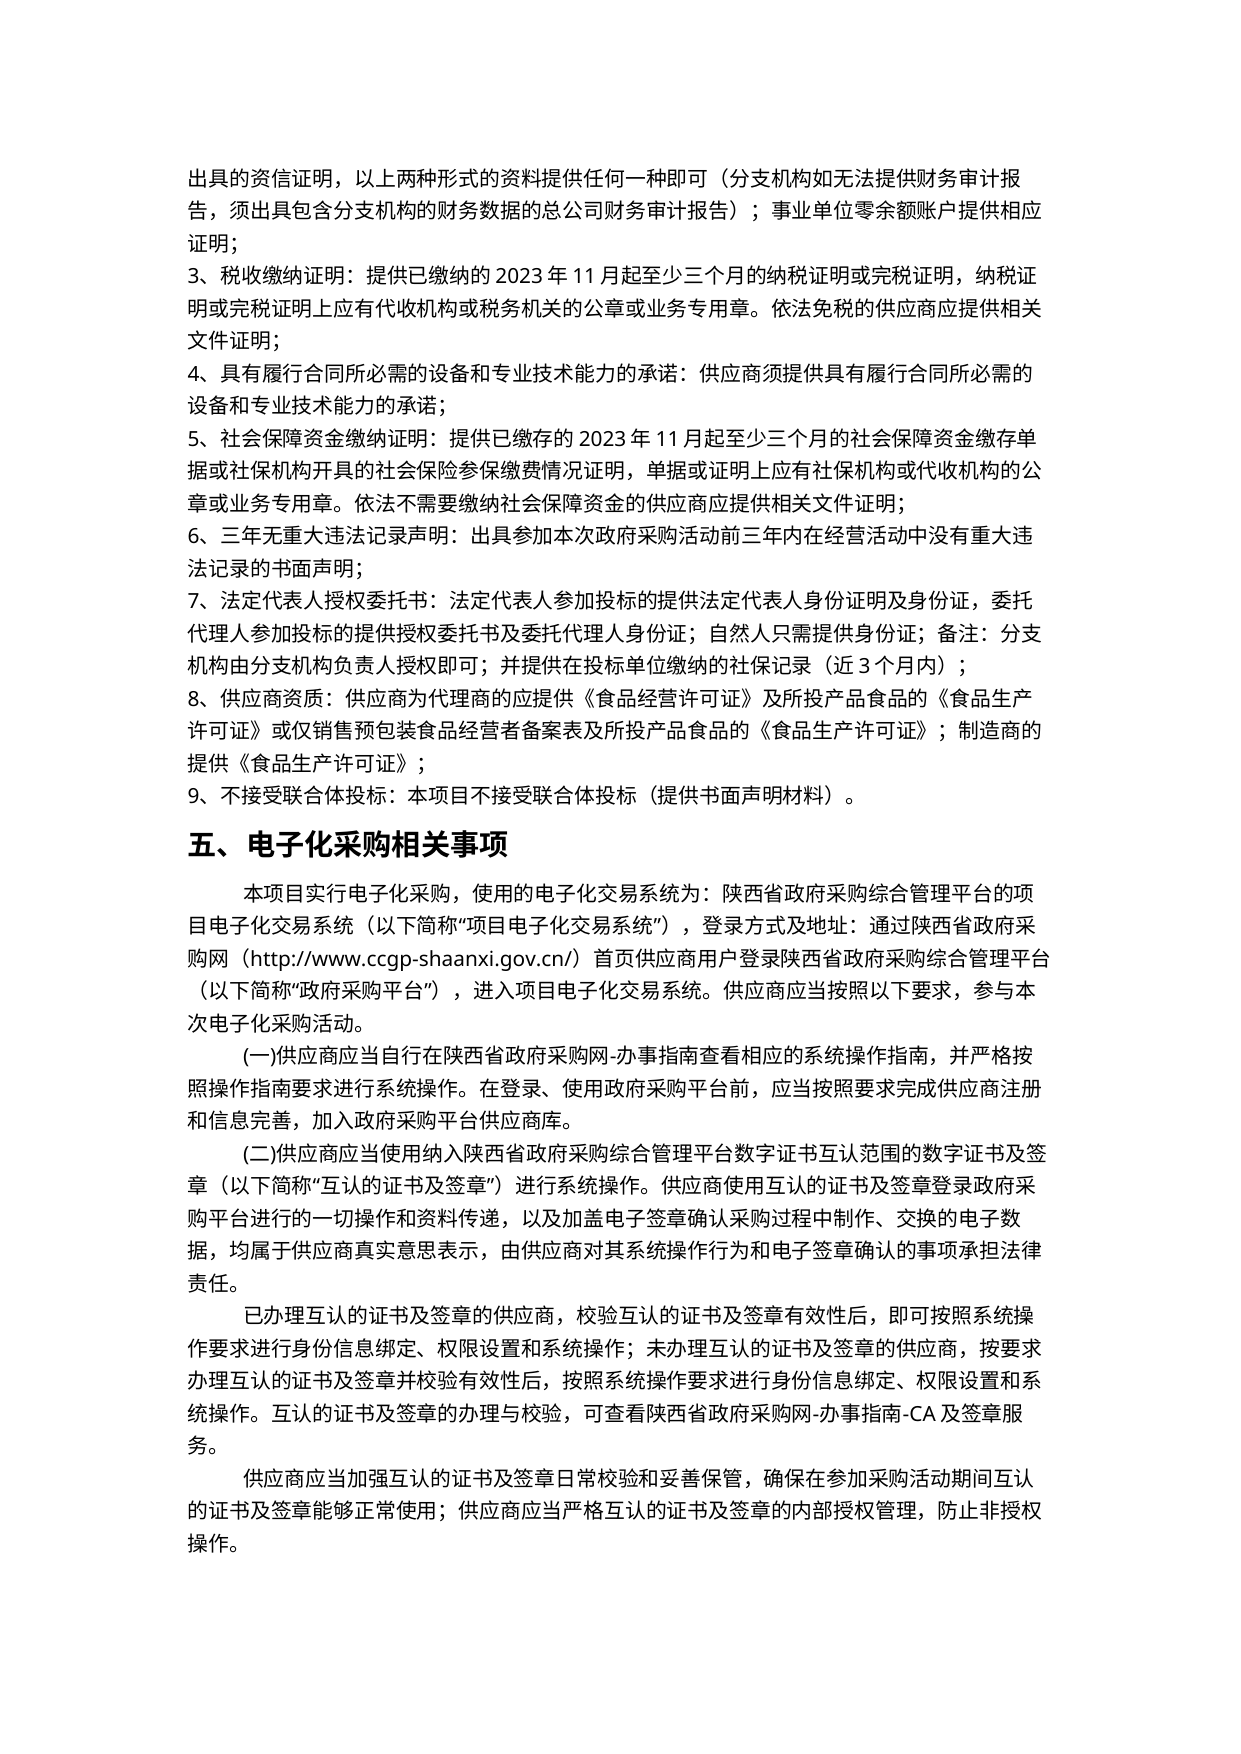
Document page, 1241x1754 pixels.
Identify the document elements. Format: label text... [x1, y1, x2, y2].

text 4、具有履行合同所必需的设备和专业技术能力的承诺：供应商须提供具有履行合同所必需的设备和专业技术能力的承诺； [187, 357, 1053, 422]
text 6、三年无重大违法记录声明：出具参加本次政府采购活动前三年内在经营活动中没有重大违法记录的书面声明； [187, 519, 1053, 584]
text (二)供应商应当使用纳入陕西省政府采购综合管理平台数字证书互认范围的数字证书及签章（以下简称“互认的证书及签章”）进行系统操作。供应商使用互认的证书及签章登录政府采购平台进行的一切操作和资料传递，以及加盖电子签章确认采购过程中制作、交换的电子数据，均属于供应商真实意思表示，由供应商对其系统操作行为和电子签章确认的事项承担法律责任。 [187, 1137, 1053, 1299]
text 7、法定代表人授权委托书：法定代表人参加投标的提供法定代表人身份证明及身份证，委托代理人参加投标的提供授权委托书及委托代理人身份证；自然人只需提供身份证；备注：分支机构由分支机构负责人授权即可；并提供在投标单位缴纳的社保记录（近3个月内）； [187, 584, 1053, 682]
text 本项目实行电子化采购，使用的电子化交易系统为：陕西省政府采购综合管理平台的项目电子化交易系统（以下简称“项目电子化交易系统”），登录方式及地址：通过陕西省政府采购网（http://www.ccgp-shaanxi.gov.cn/）首页供应商用户登录陕西省政府采购综合管理平台（以下简称“政府采购平台”），进入项目电子化交易系统。供应商应当按照以下要求，参与本次电子化采购活动。 [187, 877, 1053, 1039]
text 五、电子化采购相关事项 [187, 812, 1053, 877]
text 5、社会保障资金缴纳证明：提供已缴存的2023年11月起至少三个月的社会保障资金缴存单据或社保机构开具的社会保险参保缴费情况证明，单据或证明上应有社保机构或代收机构的公章或业务专用章。依法不需要缴纳社会保障资金的供应商应提供相关文件证明； [187, 422, 1053, 519]
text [187, 162, 1053, 259]
text 供应商应当加强互认的证书及签章日常校验和妥善保管，确保在参加采购活动期间互认的证书及签章能够正常使用；供应商应当严格互认的证书及签章的内部授权管理，防止非授权操作。 [187, 1462, 1053, 1559]
text 已办理互认的证书及签章的供应商，校验互认的证书及签章有效性后，即可按照系统操作要求进行身份信息绑定、权限设置和系统操作；未办理互认的证书及签章的供应商，按要求办理互认的证书及签章并校验有效性后，按照系统操作要求进行身份信息绑定、权限设置和系统操作。互认的证书及签章的办理与校验，可查看陕西省政府采购网-办事指南-CA及签章服务。 [187, 1299, 1053, 1462]
text (一)供应商应当自行在陕西省政府采购网-办事指南查看相应的系统操作指南，并严格按照操作指南要求进行系统操作。在登录、使用政府采购平台前，应当按照要求完成供应商注册和信息完善，加入政府采购平台供应商库。 [187, 1039, 1053, 1137]
text 8、供应商资质：供应商为代理商的应提供《食品经营许可证》及所投产品食品的《食品生产许可证》或仅销售预包装食品经营者备案表及所投产品食品的《食品生产许可证》；制造商的提供《食品生产许可证》； [187, 682, 1053, 779]
text 9、不接受联合体投标：本项目不接受联合体投标（提供书面声明材料）。 [187, 779, 1053, 812]
text 3、税收缴纳证明：提供已缴纳的2023年11月起至少三个月的纳税证明或完税证明，纳税证明或完税证明上应有代收机构或税务机关的公章或业务专用章。依法免税的供应商应提供相关文件证明； [187, 259, 1053, 357]
